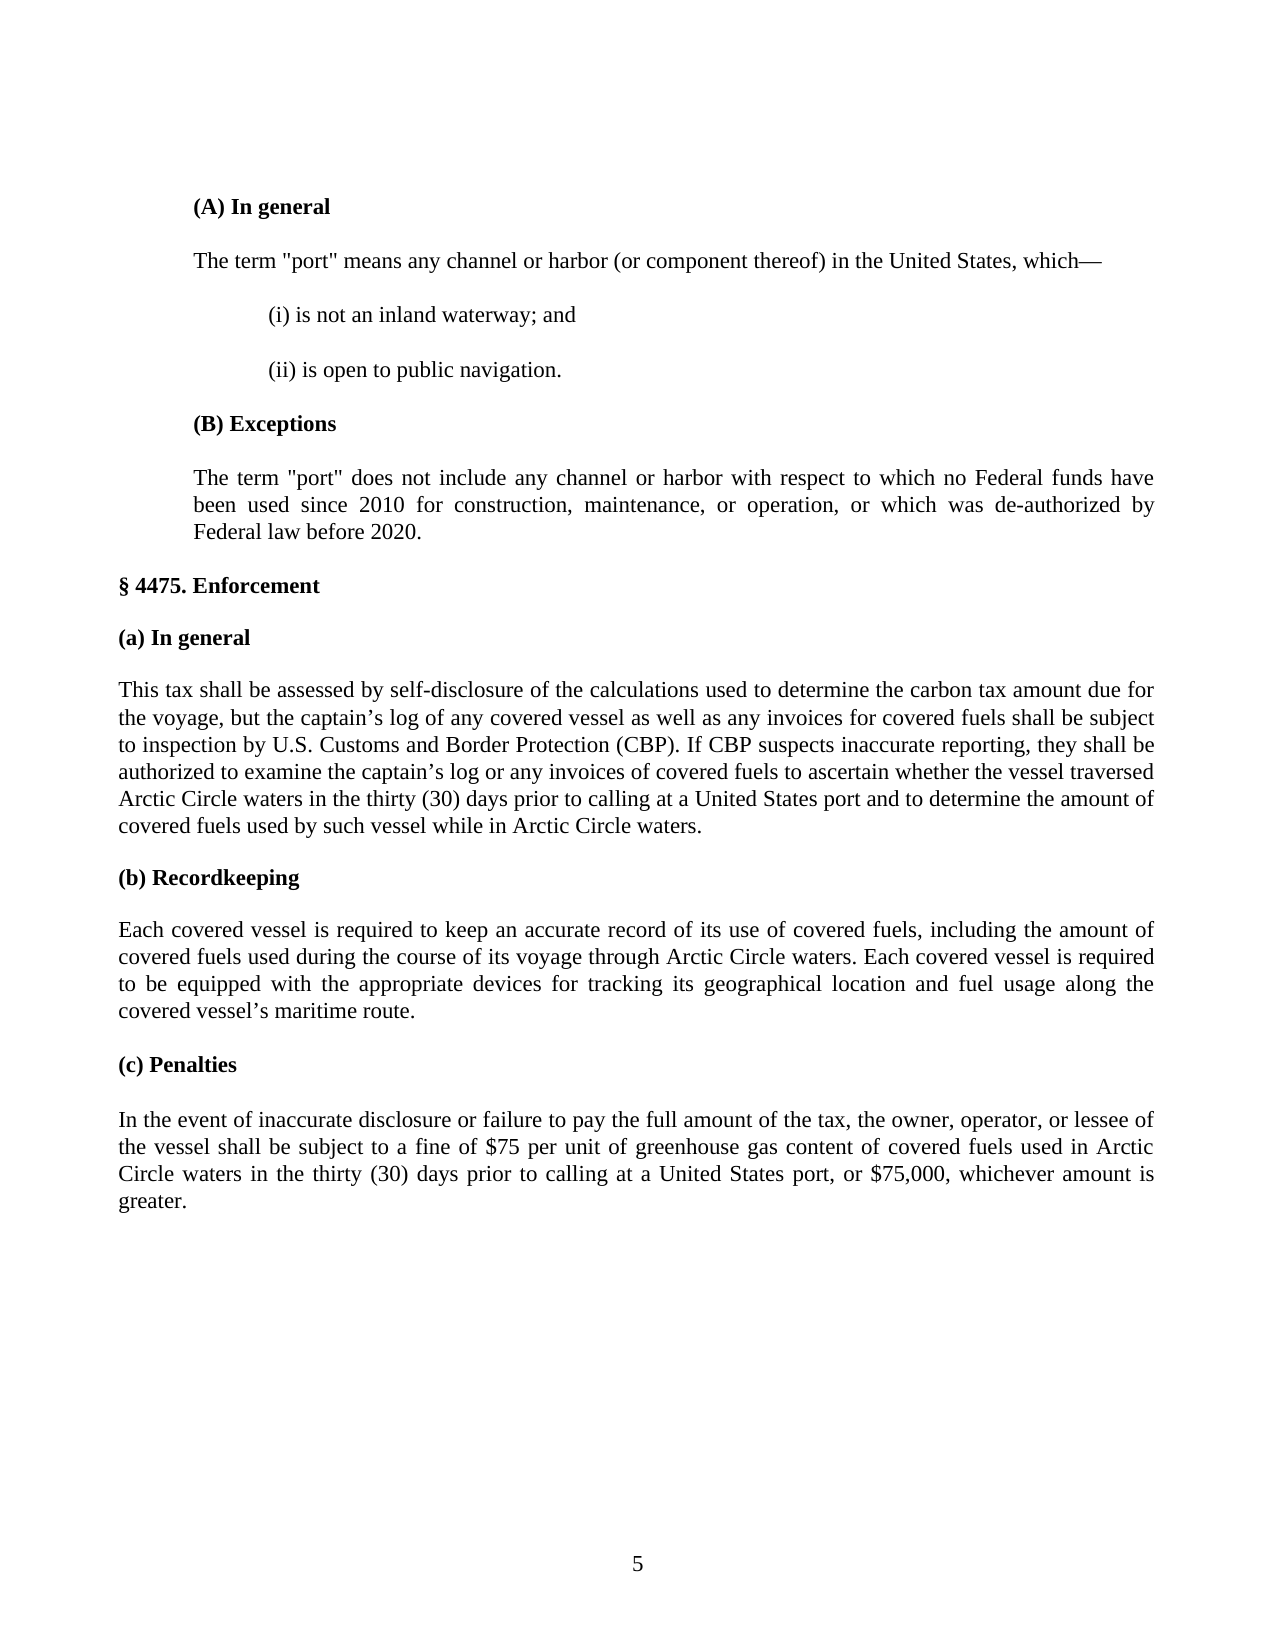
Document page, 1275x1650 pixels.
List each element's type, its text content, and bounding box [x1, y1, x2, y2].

text (a) In general [118, 624, 1157, 651]
text This tax shall be assessed by self-disclosure of the calculations used to determine the carbon tax amount due for the voyage, but the captain’s log of any covered vessel as well as any invoices for covered fuels shall be subject to inspection by U.S. Customs and Border Protection (CBP). If CBP suspects inaccurate reporting, they shall be authorized to examine the captain’s log or any invoices of covered fuels to ascertain whether the vessel traversed Arctic Circle waters in the thirty (30) days prior to calling at a United States port and to determine the amount of covered fuels used by such vessel while in Arctic Circle waters. [118, 676, 1157, 838]
text § 4475. Enforcement [118, 572, 1157, 599]
text (ii) is open to public navigation. [118, 355, 1157, 382]
text (b) Recordkeeping [118, 863, 1157, 890]
text (i) is not an inland waterway; and [118, 301, 1157, 328]
text The term "port" does not include any channel or harbor with respect to which no Federal funds have been used since 2010 for construction, maintenance, or operation, or which was de-authorized by Federal law before 2020. [193, 463, 1157, 544]
text (B) Exceptions [118, 409, 1157, 436]
text (A) In general [118, 192, 1157, 219]
text Each covered vessel is required to keep an accurate record of its use of covered fuels, including the amount of covered fuels used during the course of its voyage through Arctic Circle waters. Each covered vessel is required to be equipped with the appropriate devices for tracking its geographical location and fuel usage along the covered vessel’s maritime route. [118, 915, 1157, 1024]
text The term "port" means any channel or harbor (or component thereof) in the United States, which— [118, 247, 1157, 274]
text (c) Penalties [118, 1051, 1157, 1078]
text In the event of inaccurate disclosure or failure to pay the full amount of the tax, the owner, operator, or lessee of the vessel shall be subject to a fine of $75 per unit of greenhouse gas content of covered fuels used in Arctic Circle waters in the thirty (30) days prior to calling at a United States port, or $75,000, whichever amount is greater. [118, 1105, 1157, 1213]
